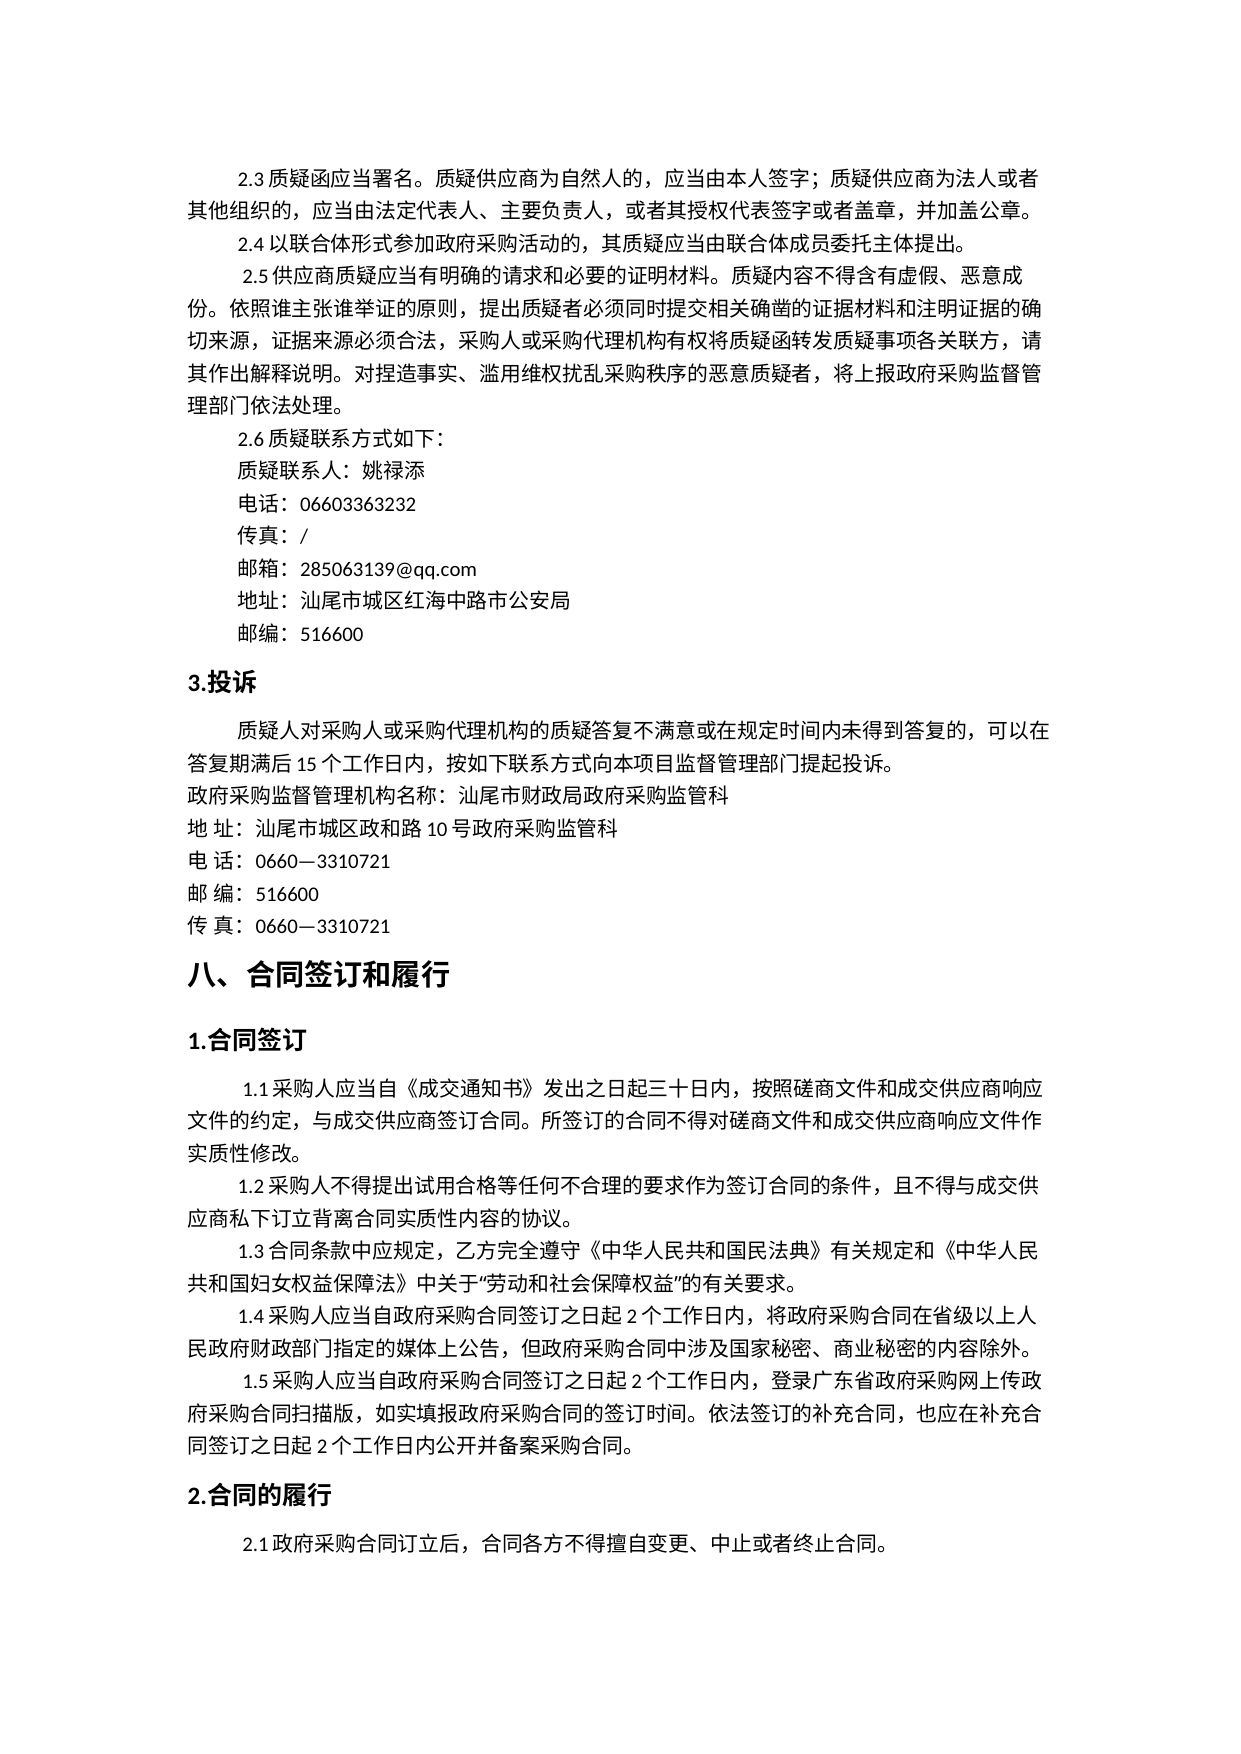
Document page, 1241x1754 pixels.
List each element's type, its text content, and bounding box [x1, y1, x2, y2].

text 2.6质疑联系方式如下： [187, 422, 1053, 454]
text 传真：/ [187, 519, 1053, 552]
text 1.1采购人应当自《成交通知书》发出之日起三十日内，按照磋商文件和成交供应商响应文件的约定，与成交供应商签订合同。所签订的合同不得对磋商文件和成交供应商响应文件作实质性修改。 [187, 1072, 1053, 1169]
text 2.合同的履行 [187, 1462, 1053, 1527]
text 1.5采购人应当自政府采购合同签订之日起2个工作日内，登录广东省政府采购网上传政府采购合同扫描版，如实填报政府采购合同的签订时间。依法签订的补充合同，也应在补充合同签订之日起2个工作日内公开并备案采购合同。 [187, 1364, 1053, 1462]
text 3.投诉 [187, 649, 1053, 714]
text 2.4以联合体形式参加政府采购活动的，其质疑应当由联合体成员委托主体提出。 [187, 227, 1053, 259]
text 1.2采购人不得提出试用合格等任何不合理的要求作为签订合同的条件，且不得与成交供应商私下订立背离合同实质性内容的协议。 [187, 1169, 1053, 1234]
text 2.5供应商质疑应当有明确的请求和必要的证明材料。质疑内容不得含有虚假、恶意成份。依照谁主张谁举证的原则，提出质疑者必须同时提交相关确凿的证据材料和注明证据的确切来源，证据来源必须合法，采购人或采购代理机构有权将质疑函转发质疑事项各关联方，请其作出解释说明。对捏造事实、滥用维权扰乱采购秩序的恶意质疑者，将上报政府采购监督管理部门依法处理。 [187, 259, 1053, 422]
text 2.3质疑函应当署名。质疑供应商为自然人的，应当由本人签字；质疑供应商为法人或者其他组织的，应当由法定代表人、主要负责人，或者其授权代表签字或者盖章，并加盖公章。 [187, 162, 1053, 227]
text 质疑联系人：姚禄添 [187, 454, 1053, 487]
text 八、合同签订和履行 [187, 942, 1053, 1007]
text 1.3合同条款中应规定，乙方完全遵守《中华人民共和国民法典》有关规定和《中华人民共和国妇女权益保障法》中关于“劳动和社会保障权益”的有关要求。 [187, 1234, 1053, 1299]
text 2.1政府采购合同订立后，合同各方不得擅自变更、中止或者终止合同。 [187, 1527, 1053, 1559]
text 1.合同签订 [187, 1007, 1053, 1072]
text 邮箱：285063139@qq.com [187, 552, 1053, 584]
text 地址：汕尾市城区红海中路市公安局 [187, 584, 1053, 617]
text 质疑人对采购人或采购代理机构的质疑答复不满意或在规定时间内未得到答复的，可以在答复期满后15个工作日内，按如下联系方式向本项目监督管理部门提起投诉。 [187, 714, 1053, 779]
text 邮编：516600 [187, 617, 1053, 649]
text 邮 编：516600 [187, 877, 1053, 909]
text 电话：06603363232 [187, 487, 1053, 519]
text 1.4采购人应当自政府采购合同签订之日起2个工作日内，将政府采购合同在省级以上人民政府财政部门指定的媒体上公告，但政府采购合同中涉及国家秘密、商业秘密的内容除外。 [187, 1299, 1053, 1364]
text 电 话：0660—3310721 [187, 844, 1053, 877]
text 地 址：汕尾市城区政和路10号政府采购监管科 [187, 812, 1053, 844]
text 政府采购监督管理机构名称：汕尾市财政局政府采购监管科 [187, 779, 1053, 812]
text 传 真：0660—3310721 [187, 909, 1053, 942]
